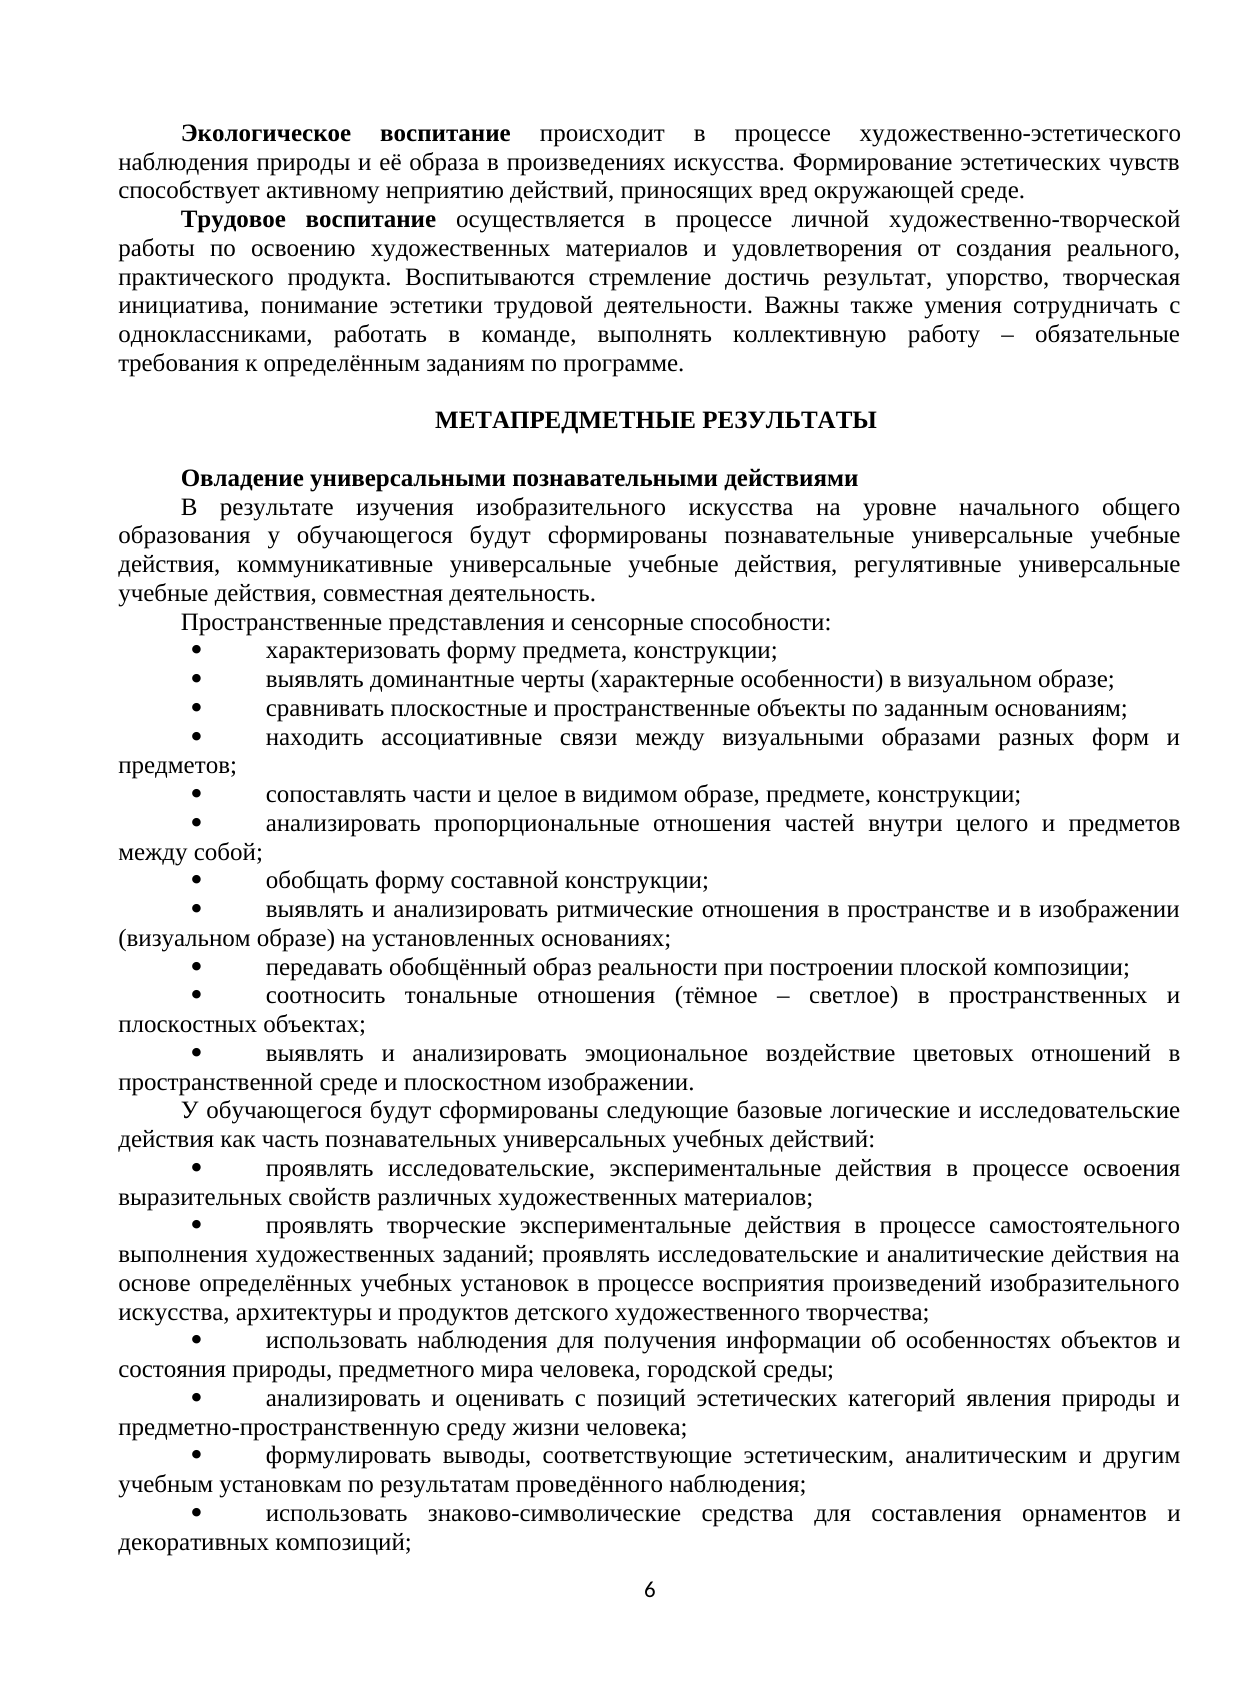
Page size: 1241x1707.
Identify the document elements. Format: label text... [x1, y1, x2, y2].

list сопоставлять части и целое в видимом образе, предмете, конструкции; [118, 779, 1181, 808]
text В результате изучения изобразительного искусства на уровне начального общего образования у обучающегося будут сформированы познавательные универсальные учебные действия, коммуникативные универсальные учебные действия, регулятивные универсальные учебные действия, совместная деятельность. [118, 492, 1181, 607]
list анализировать пропорциональные отношения частей внутри целого и предметов между собой; [118, 808, 1181, 866]
text Овладение универсальными познавательными действиями [118, 463, 1181, 492]
list проявлять исследовательские, экспериментальные действия в процессе освоения выразительных свойств различных художественных материалов; [118, 1153, 1181, 1211]
list выявлять и анализировать ритмические отношения в пространстве и в изображении (визуальном образе) на установленных основаниях; [118, 894, 1181, 952]
list выявлять доминантные черты (характерные особенности) в визуальном образе; [118, 664, 1181, 693]
list выявлять и анализировать эмоциональное воздействие цветовых отношений в пространственной среде и плоскостном изображении. [118, 1038, 1181, 1096]
list формулировать выводы, соответствующие эстетическим, аналитическим и другим учебным установкам по результатам проведённого наблюдения; [118, 1441, 1181, 1498]
list находить ассоциативные связи между визуальными образами разных форм и предметов; [118, 722, 1181, 779]
list соотносить тональные отношения (тёмное – светлое) в пространственных и плоскостных объектах; [118, 981, 1181, 1038]
list использовать наблюдения для получения информации об особенностях объектов и состояния природы, предметного мира человека, городской среды; [118, 1326, 1181, 1383]
text У обучающегося будут сформированы следующие базовые логические и исследовательские действия как часть познавательных универсальных учебных действий: [118, 1096, 1181, 1153]
list использовать знаково-символические средства для составления орнаментов и декоративных композиций; [118, 1498, 1181, 1556]
list сравнивать плоскостные и пространственные объекты по заданным основаниям; [118, 693, 1181, 722]
text МЕТАПРЕДМЕТНЫЕ РЕЗУЛЬТАТЫ [131, 406, 1181, 434]
list обобщать форму составной конструкции; [118, 866, 1181, 894]
list характеризовать форму предмета, конструкции; [118, 636, 1181, 664]
list анализировать и оценивать с позиций эстетических категорий явления природы и предметно-пространственную среду жизни человека; [118, 1383, 1181, 1441]
list проявлять творческие экспериментальные действия в процессе самостоятельного выполнения художественных заданий; проявлять исследовательские и аналитические действия на основе определённых учебных установок в процессе восприятия произведений изобразительного искусства, архитектуры и продуктов детского художественного творчества; [118, 1211, 1181, 1326]
text Пространственные представления и сенсорные способности: [118, 607, 1181, 636]
text Трудовое воспитание осуществляется в процессе личной художественно-творческой работы по освоению художественных материалов и удовлетворения от создания реального, практического продукта. Воспитываются стремление достичь результат, упорство, творческая инициатива, понимание эстетики трудовой деятельности. Важны также умения сотрудничать с одноклассниками, работать в команде, выполнять коллективную работу – обязательные требования к определённым заданиям по программе. [118, 204, 1181, 377]
list передавать обобщённый образ реальности при построении плоской композиции; [118, 952, 1181, 981]
text Экологическое воспитание происходит в процессе художественно-эстетического наблюдения природы и её образа в произведениях искусства. Формирование эстетических чувств способствует активному неприятию действий, приносящих вред окружающей среде. [118, 118, 1181, 204]
